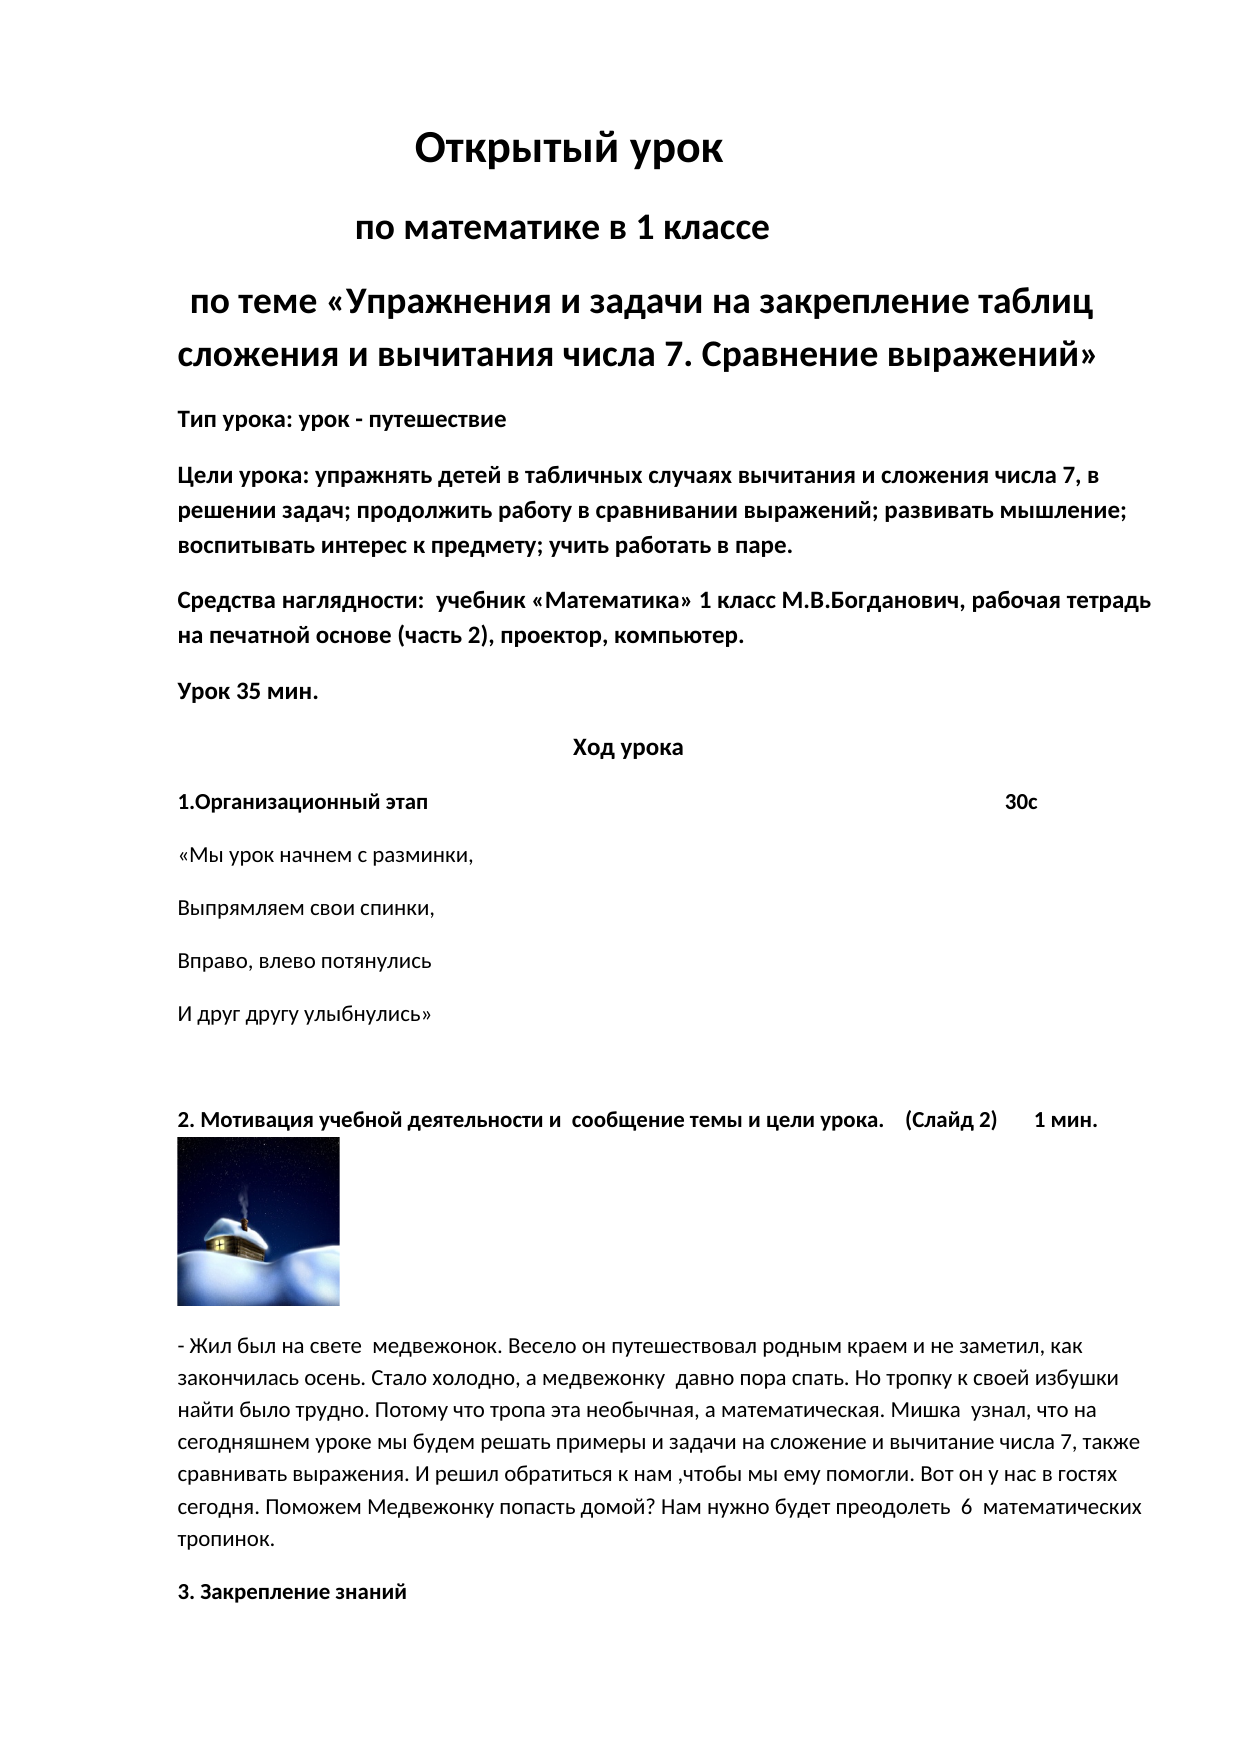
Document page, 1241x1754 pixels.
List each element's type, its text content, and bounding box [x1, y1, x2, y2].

text Урок 35 мин. [177, 676, 1152, 706]
text Средства наглядности: учебник «Математика» 1 класс М.В.Богданович, рабочая тетрадь на печатной основе (часть 2), проектор, компьютер. [177, 585, 1152, 650]
text Цели урока: упражнять детей в табличных случаях вычитания и сложения числа 7, в решении задач; продолжить работу в сравнивании выражений; развивать мышление; воспитывать интерес к предмету; учить работать в паре. [177, 459, 1152, 559]
text по теме «Упражнения и задачи на закрепление таблиц сложения и вычитания числа 7. Сравнение выражений» [177, 277, 1152, 375]
text по математике в 1 классе [177, 203, 1152, 249]
text Выпрямляем свои спинки, [177, 893, 1152, 921]
text Ход урока [177, 731, 1152, 762]
text И друг другу улыбнулись» [177, 999, 1152, 1027]
text Вправо, влево потянулись [177, 946, 1152, 974]
text «Мы урок начнем с разминки, [177, 840, 1152, 868]
text 2. Мотивация учебной деятельности и сообщение темы и цели урока. (Слайд 2) 1 мин. [177, 1105, 1152, 1306]
text 3. Закрепление знаний [177, 1577, 1152, 1605]
text Открытый урок [177, 118, 1152, 174]
text 1.Организационный этап 30с [177, 787, 1152, 815]
text - Жил был на свете медвежонок. Весело он путешествовал родным краем и не заметил, как закончилась осень. Стало холодно, а медвежонку давно пора спать. Но тропку к своей избушки найти было трудно. Потому что тропа эта необычная, а математическая. Мишка узнал, что на сегодняшнем уроке мы будем решать примеры и задачи на сложение и вычитание числа 7, также сравнивать выражения. И решил обратиться к нам ,чтобы мы ему помогли. Вот он у нас в гостях сегодня. Поможем Медвежонку попасть домой? Нам нужно будет преодолеть 6 математических тропинок. [177, 1331, 1152, 1552]
picture [177, 1137, 340, 1306]
text Тип урока: урок - путешествие [177, 403, 1152, 433]
